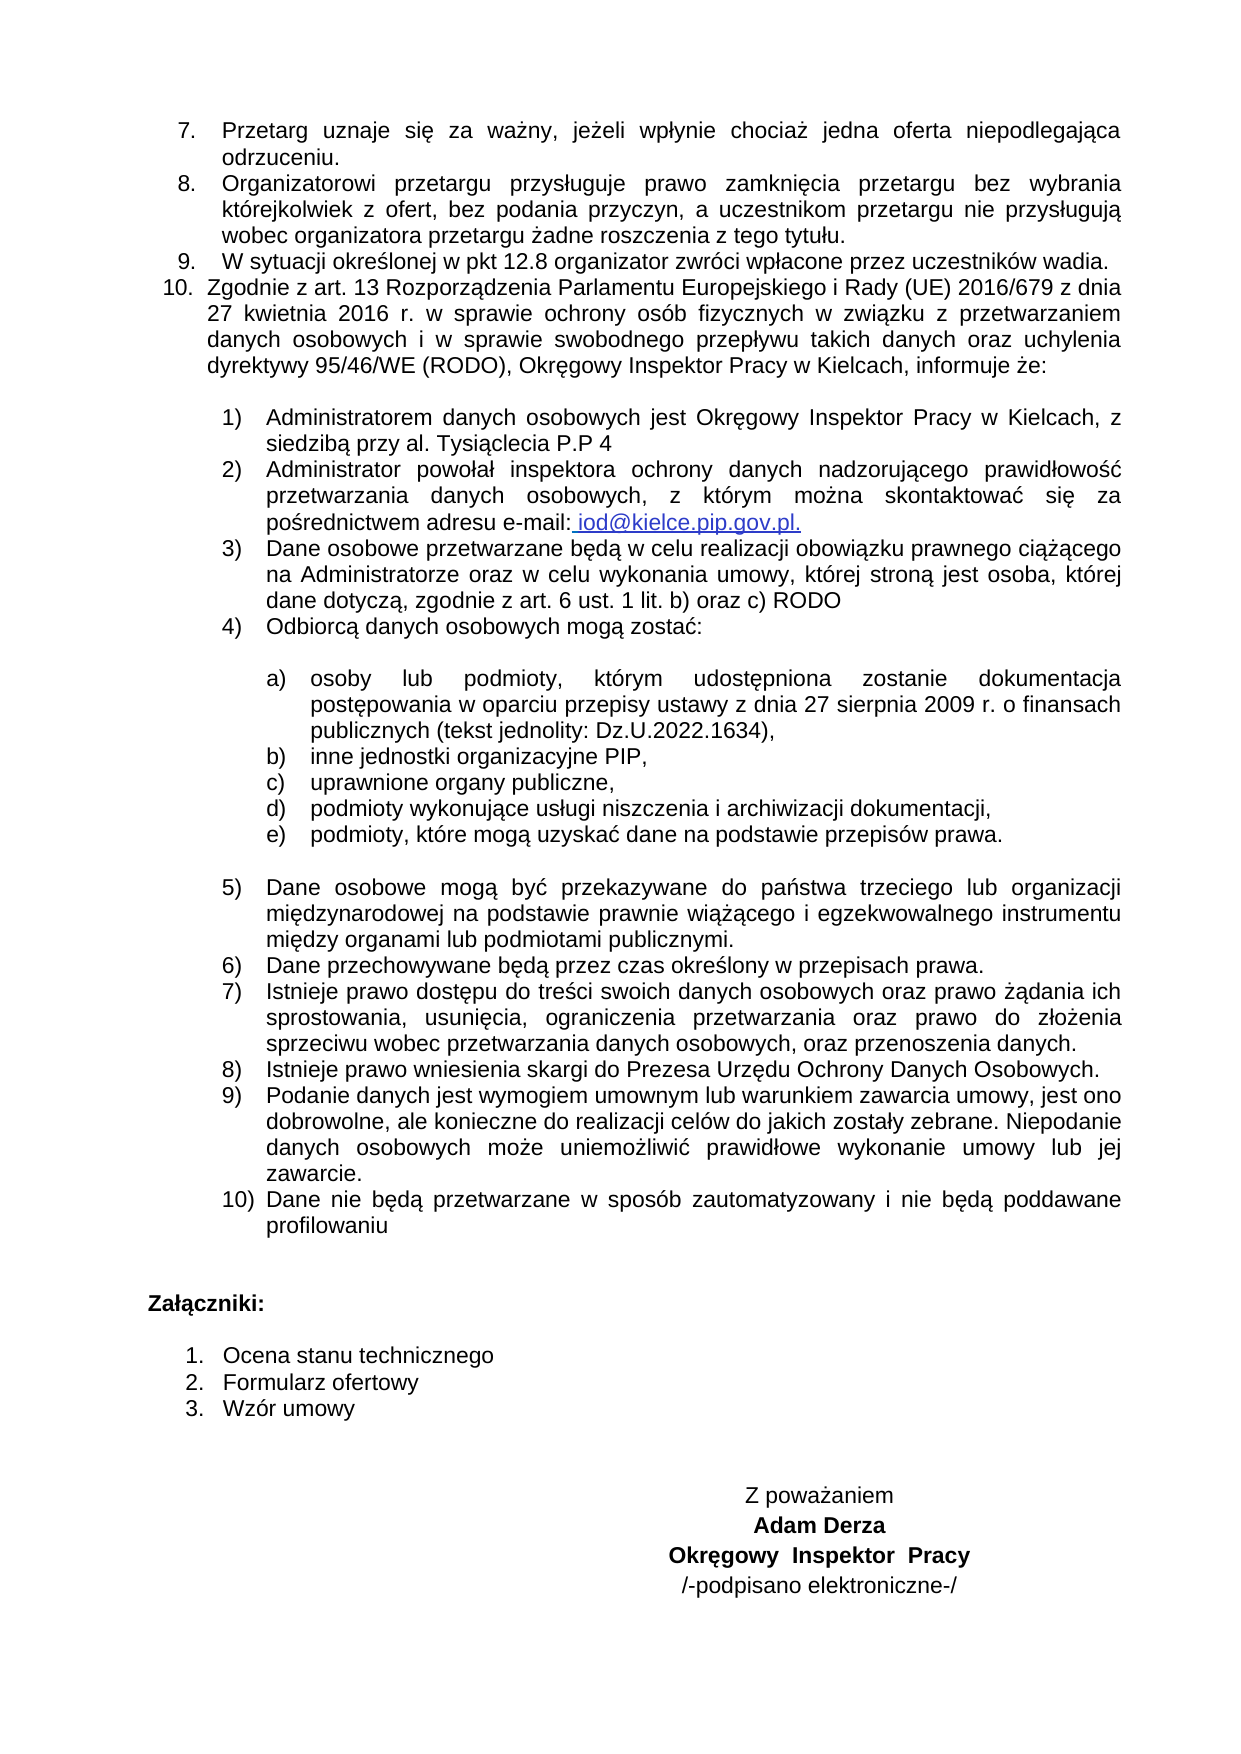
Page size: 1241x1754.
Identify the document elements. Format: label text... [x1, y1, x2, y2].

text Z poważaniem [516, 1482, 1122, 1508]
list Dane przechowywane będą przez czas określony w przepisach prawa. [222, 952, 1122, 978]
list Istnieje prawo wniesienia skargi do Prezesa Urzędu Ochrony Danych Osobowych. [222, 1057, 1122, 1083]
list inne jednostki organizacyjne PIP, [266, 744, 1122, 770]
list Administratorem danych osobowych jest Okręgowy Inspektor Pracy w Kielcach, z siedzibą przy al. Tysiąclecia P.P 4 [222, 405, 1122, 457]
text Adam Derza [516, 1512, 1122, 1538]
list Ocena stanu technicznego [185, 1343, 1122, 1369]
list osoby lub podmioty, którym udostępniona zostanie dokumentacja postępowania w oparciu przepisy ustawy z dnia 27 sierpnia 2009 r. o finansach publicznych (tekst jednolity: Dz.U.2022.1634), [266, 666, 1122, 744]
list Przetarg uznaje się za ważny, jeżeli wpłynie chociaż jedna oferta niepodlegająca odrzuceniu. [177, 118, 1121, 170]
list Organizatorowi przetargu przysługuje prawo zamknięcia przetargu bez wybrania którejkolwiek z ofert, bez podania przyczyn, a uczestnikom przetargu nie przysługują wobec organizatora przetargu żadne roszczenia z tego tytułu. [177, 170, 1122, 248]
list W sytuacji określonej w pkt 12.8 organizator zwróci wpłacone przez uczestników wadia. [177, 248, 1122, 274]
list Istnieje prawo dostępu do treści swoich danych osobowych oraz prawo żądania ich sprostowania, usunięcia, ograniczenia przetwarzania oraz prawo do złożenia sprzeciwu wobec przetwarzania danych osobowych, oraz przenoszenia danych. [222, 978, 1122, 1057]
list Formularz ofertowy [185, 1369, 1122, 1395]
list Dane osobowe mogą być przekazywane do państwa trzeciego lub organizacji międzynarodowej na podstawie prawnie wiążącego i egzekwowalnego instrumentu między organami lub podmiotami publicznymi. [222, 874, 1122, 952]
text Okręgowy Inspektor Pracy [516, 1542, 1122, 1568]
list Zgodnie z art. 13 Rozporządzenia Parlamentu Europejskiego i Rady (UE) 2016/679 z dnia 27 kwietnia 2016 r. w sprawie ochrony osób fizycznych w związku z przetwarzaniem danych osobowych i w sprawie swobodnego przepływu takich danych oraz uchylenia dyrektywy 95/46/WE (RODO), Okręgowy Inspektor Pracy w Kielcach, informuje że: [162, 274, 1122, 378]
list Administrator powołał inspektora ochrony danych nadzorującego prawidłowość przetwarzania danych osobowych, z którym można skontaktować się za pośrednictwem adresu e-mail: iod@kielce.pip.gov.pl. [222, 457, 1122, 535]
list uprawnione organy publiczne, [266, 770, 1122, 796]
text /-podpisano elektroniczne-/ [516, 1572, 1122, 1598]
list Dane osobowe przetwarzane będą w celu realizacji obowiązku prawnego ciążącego na Administratorze oraz w celu wykonania umowy, której stroną jest osoba, której dane dotyczą, zgodnie z art. 6 ust. 1 lit. b) oraz c) RODO [222, 535, 1122, 613]
list Dane nie będą przetwarzane w sposób zautomatyzowany i nie będą poddawane profilowaniu [222, 1187, 1122, 1239]
text Załączniki: [148, 1291, 1122, 1317]
list Podanie danych jest wymogiem umownym lub warunkiem zawarcia umowy, jest ono dobrowolne, ale konieczne do realizacji celów do jakich zostały zebrane. Niepodanie danych osobowych może uniemożliwić prawidłowe wykonanie umowy lub jej zawarcie. [222, 1083, 1122, 1187]
list Odbiorcą danych osobowych mogą zostać: [222, 613, 1122, 639]
list podmioty, które mogą uzyskać dane na podstawie przepisów prawa. [266, 822, 1122, 848]
list podmioty wykonujące usługi niszczenia i archiwizacji dokumentacji, [266, 796, 1122, 822]
list Wzór umowy [185, 1395, 1122, 1421]
